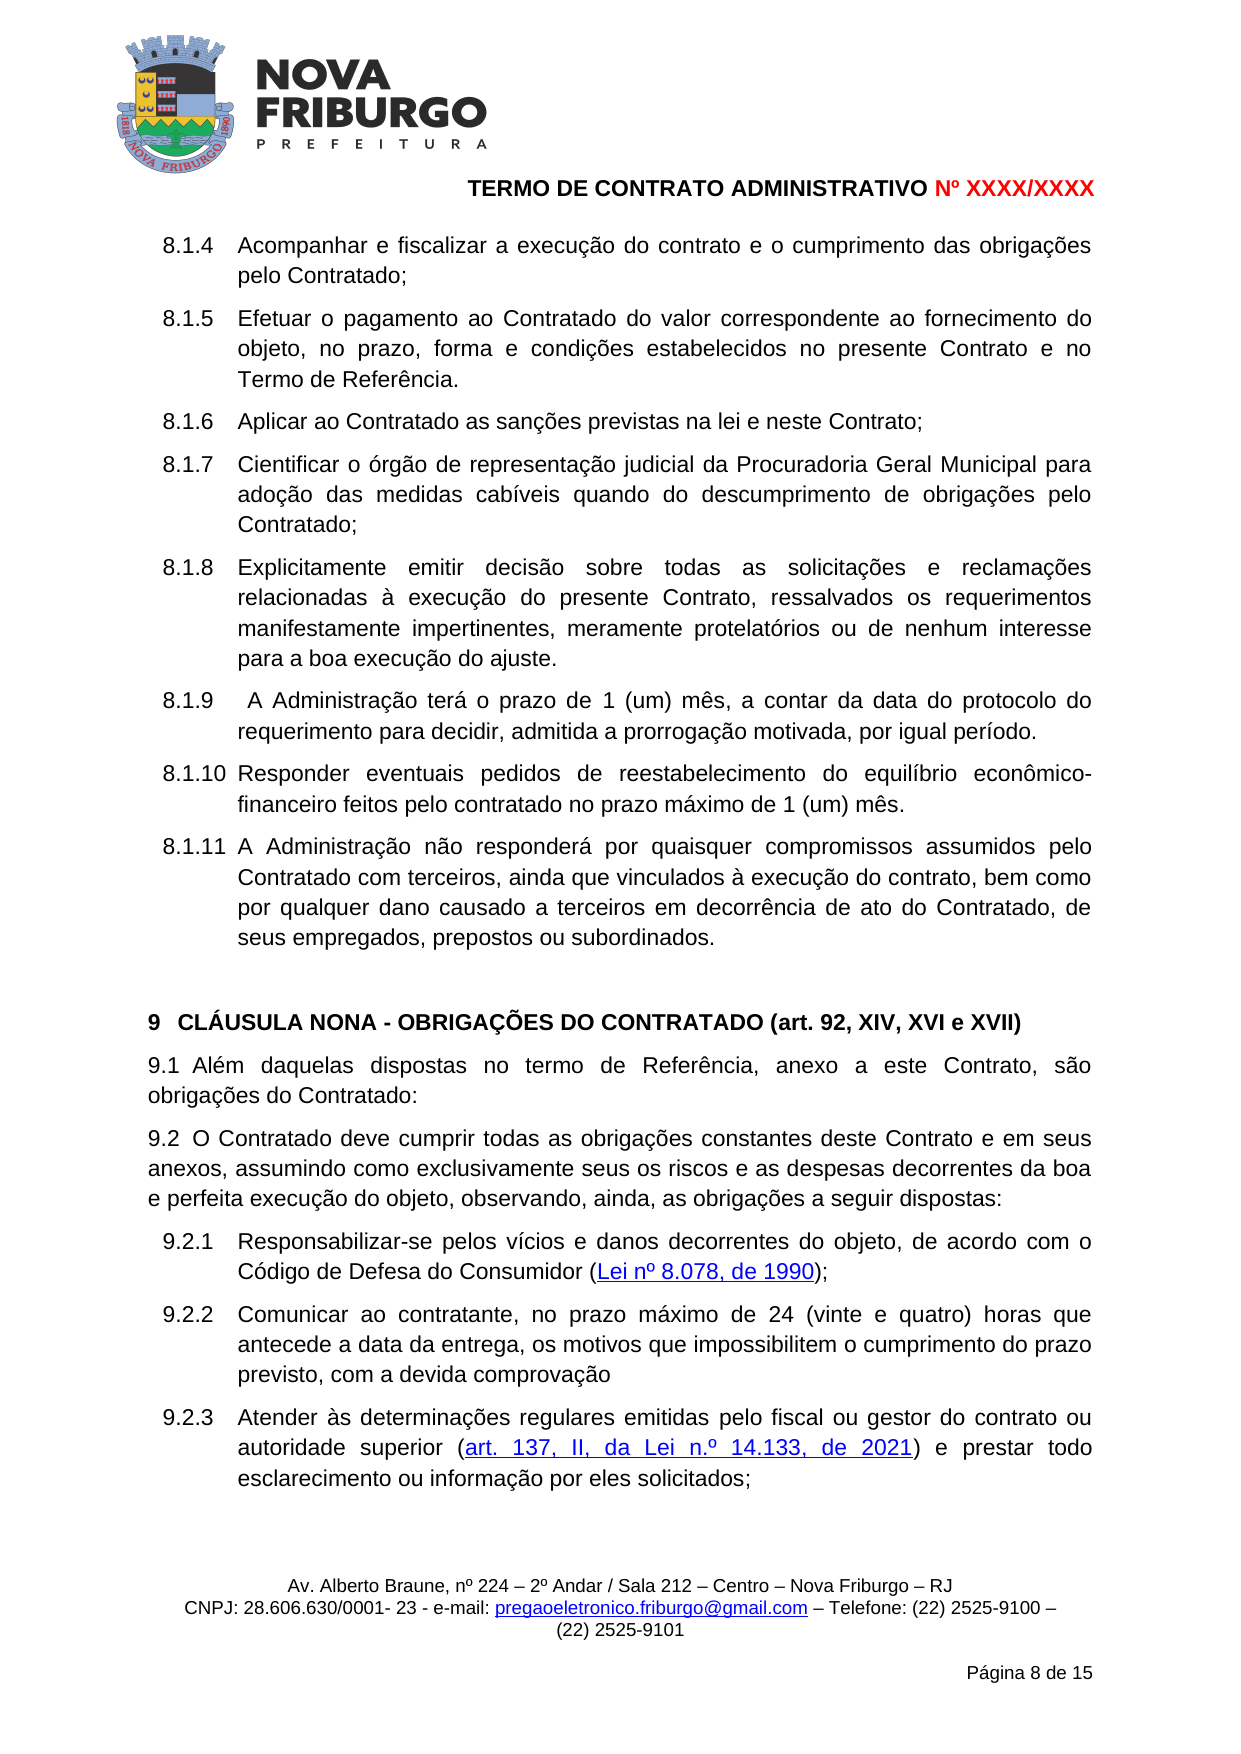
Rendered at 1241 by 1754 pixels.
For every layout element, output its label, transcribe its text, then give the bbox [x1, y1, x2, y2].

list Efetuar o pagamento ao Contratado do valor correspondente ao fornecimento do objeto, no prazo, forma e condições estabelecidos no presente Contrato e no Termo de Referência. [162, 305, 1092, 392]
list O Contratado deve cumprir todas as obrigações constantes deste Contrato e em seus anexos, assumindo como exclusivamente seus os riscos e as despesas decorrentes da boa e perfeita execução do objeto, observando, ainda, as obrigações a seguir dispostas: [148, 1125, 1092, 1212]
list Responsabilizar-se pelos vícios e danos decorrentes do objeto, de acordo com o Código de Defesa do Consumidor (Lei nº 8.078, de 1990); [162, 1228, 1092, 1285]
list Acompanhar e fiscalizar a execução do contrato e o cumprimento das obrigações pelo Contratado; [162, 232, 1092, 289]
list Responder eventuais pedidos de reestabelecimento do equilíbrio econômico-financeiro feitos pelo contratado no prazo máximo de 1 (um) mês. [162, 760, 1092, 817]
list Além daquelas dispostas no termo de Referência, anexo a este Contrato, são obrigações do Contratado: [148, 1052, 1092, 1109]
list CLÁUSULA NONA - OBRIGAÇÕES DO CONTRATADO (art. 92, XIV, XVI e XVII) [148, 1009, 1092, 1036]
list Comunicar ao contratante, no prazo máximo de 24 (vinte e quatro) horas que antecede a data da entrega, os motivos que impossibilitem o cumprimento do prazo previsto, com a devida comprovação [162, 1301, 1092, 1388]
list Explicitamente emitir decisão sobre todas as solicitações e reclamações relacionadas à execução do presente Contrato, ressalvados os requerimentos manifestamente impertinentes, meramente protelatórios ou de nenhum interesse para a boa execução do ajuste. [162, 554, 1092, 671]
list Cientificar o órgão de representação judicial da Procuradoria Geral Municipal para adoção das medidas cabíveis quando do descumprimento de obrigações pelo Contratado; [162, 451, 1092, 538]
list Aplicar ao Contratado as sanções previstas na lei e neste Contrato; [162, 408, 1092, 434]
picture [103, 29, 500, 175]
list Atender às determinações regulares emitidas pelo fiscal ou gestor do contrato ou autoridade superior (art. 137, II, da Lei n.º 14.133, de 2021) e prestar todo esclarecimento ou informação por eles solicitados; [162, 1404, 1092, 1491]
list A Administração terá o prazo de 1 (um) mês, a contar da data do protocolo do requerimento para decidir, admitida a prorrogação motivada, por igual período. [162, 687, 1092, 744]
list A Administração não responderá por quaisquer compromissos assumidos pelo Contratado com terceiros, ainda que vinculados à execução do contrato, bem como por qualquer dano causado a terceiros em decorrência de ato do Contratado, de seus empregados, prepostos ou subordinados. [162, 833, 1092, 950]
